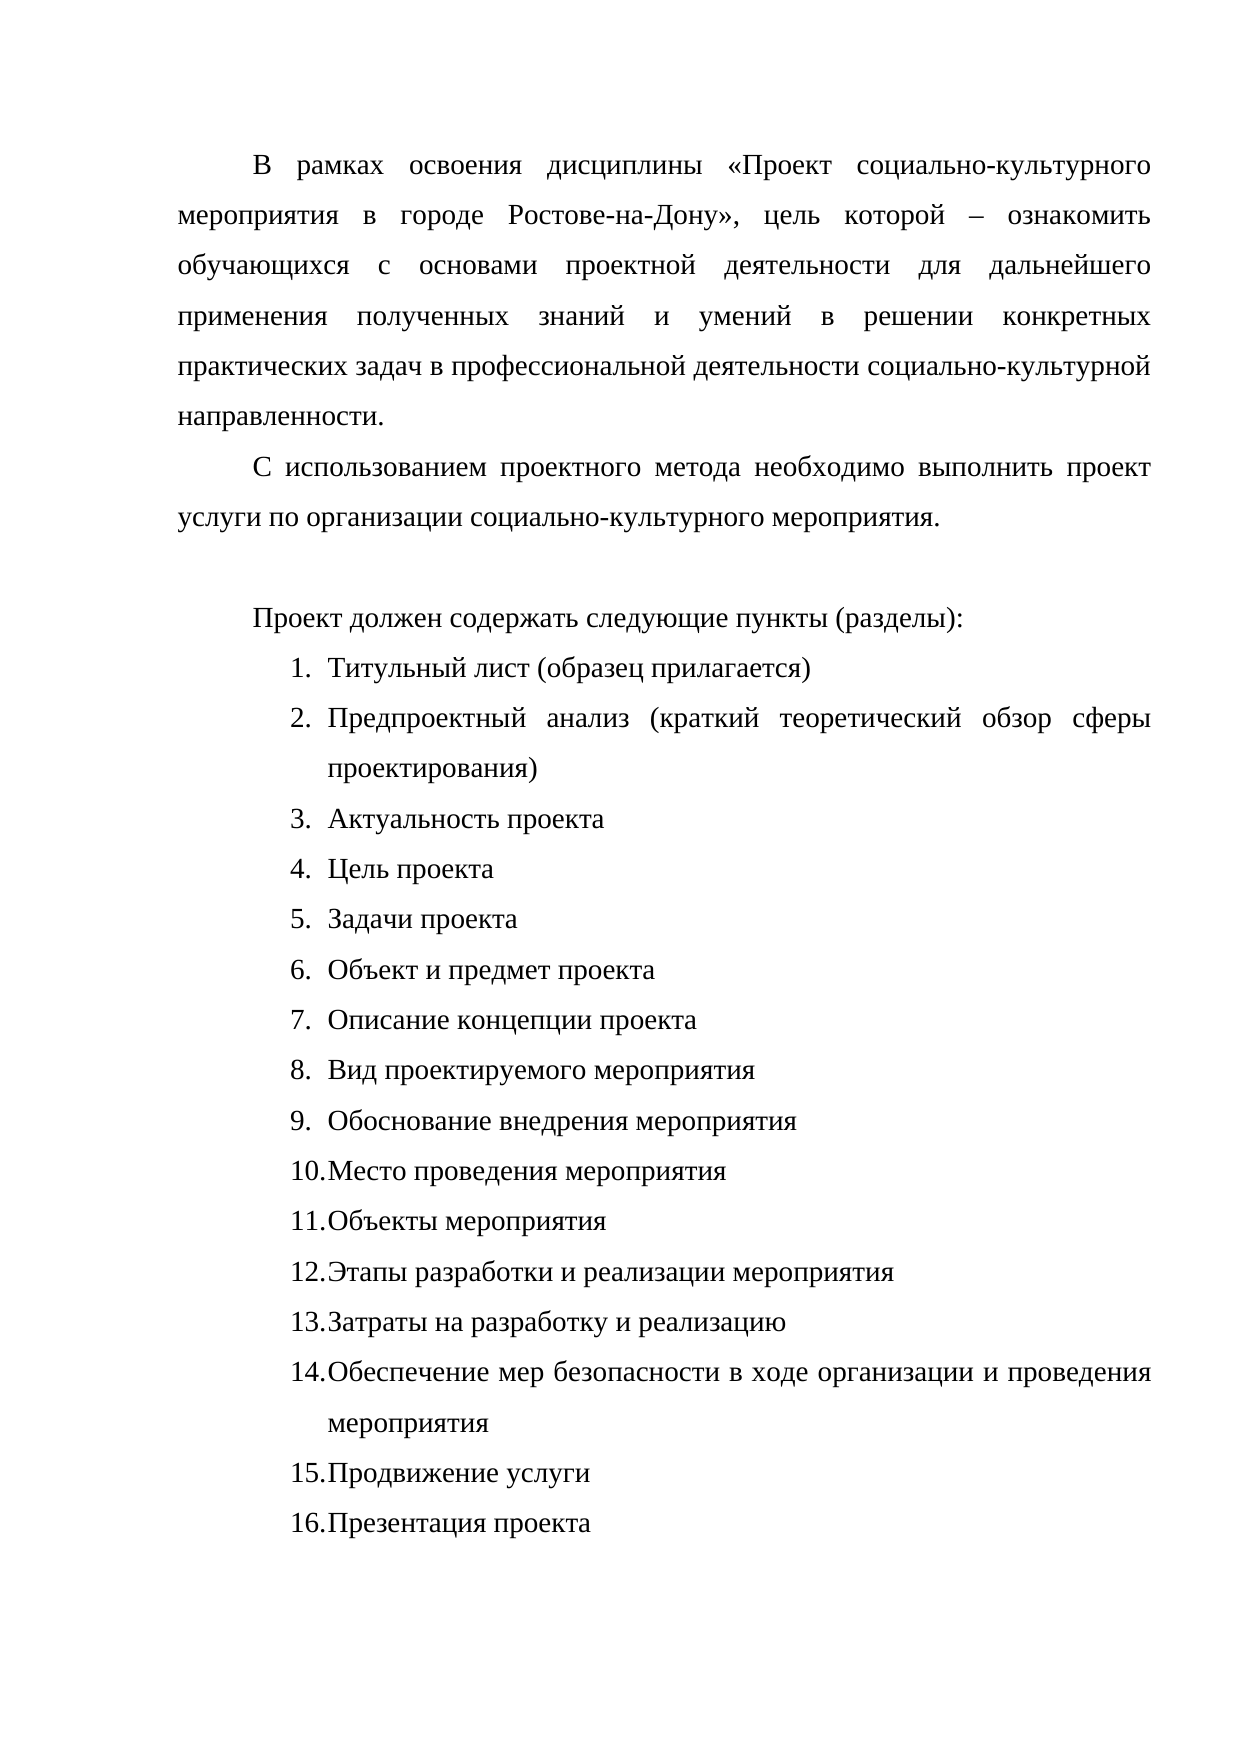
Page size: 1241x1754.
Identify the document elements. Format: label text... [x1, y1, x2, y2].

list Обоснование внедрения мероприятия [290, 1103, 1152, 1136]
list Цель проекта [290, 851, 1152, 885]
list Предпроектный анализ (краткий теоретический обзор сферы проектирования) [290, 700, 1152, 784]
list Описание концепции проекта [290, 1002, 1152, 1036]
list Затраты на разработку и реализацию [290, 1304, 1152, 1338]
list Задачи проекта [290, 902, 1152, 935]
list Объекты мероприятия [290, 1203, 1152, 1237]
list Объект и предмет проекта [290, 952, 1152, 985]
list Продвижение услуги [290, 1455, 1152, 1488]
list Вид проектируемого мероприятия [290, 1052, 1152, 1086]
text В рамках освоения дисциплины «Проект социально-культурного мероприятия в городе Ростове-на-Дону», цель которой – ознакомить обучающихся с основами проектной деятельности для дальнейшего применения полученных знаний и умений в решении конкретных практических задач в профессиональной деятельности социально-культурной направленности. [177, 147, 1152, 432]
text С использованием проектного метода необходимо выполнить проект услуги по организации социально-культурного мероприятия. [177, 449, 1152, 533]
list Актуальность проекта [290, 801, 1152, 834]
text Проект должен содержать следующие пункты (разделы): [177, 600, 1152, 633]
list Место проведения мероприятия [290, 1153, 1152, 1187]
list Титульный лист (образец прилагается) [290, 650, 1152, 683]
list Этапы разработки и реализации мероприятия [290, 1254, 1152, 1287]
list Презентация проекта [290, 1505, 1152, 1539]
list Обеспечение мер безопасности в ходе организации и проведения мероприятия [290, 1354, 1152, 1438]
